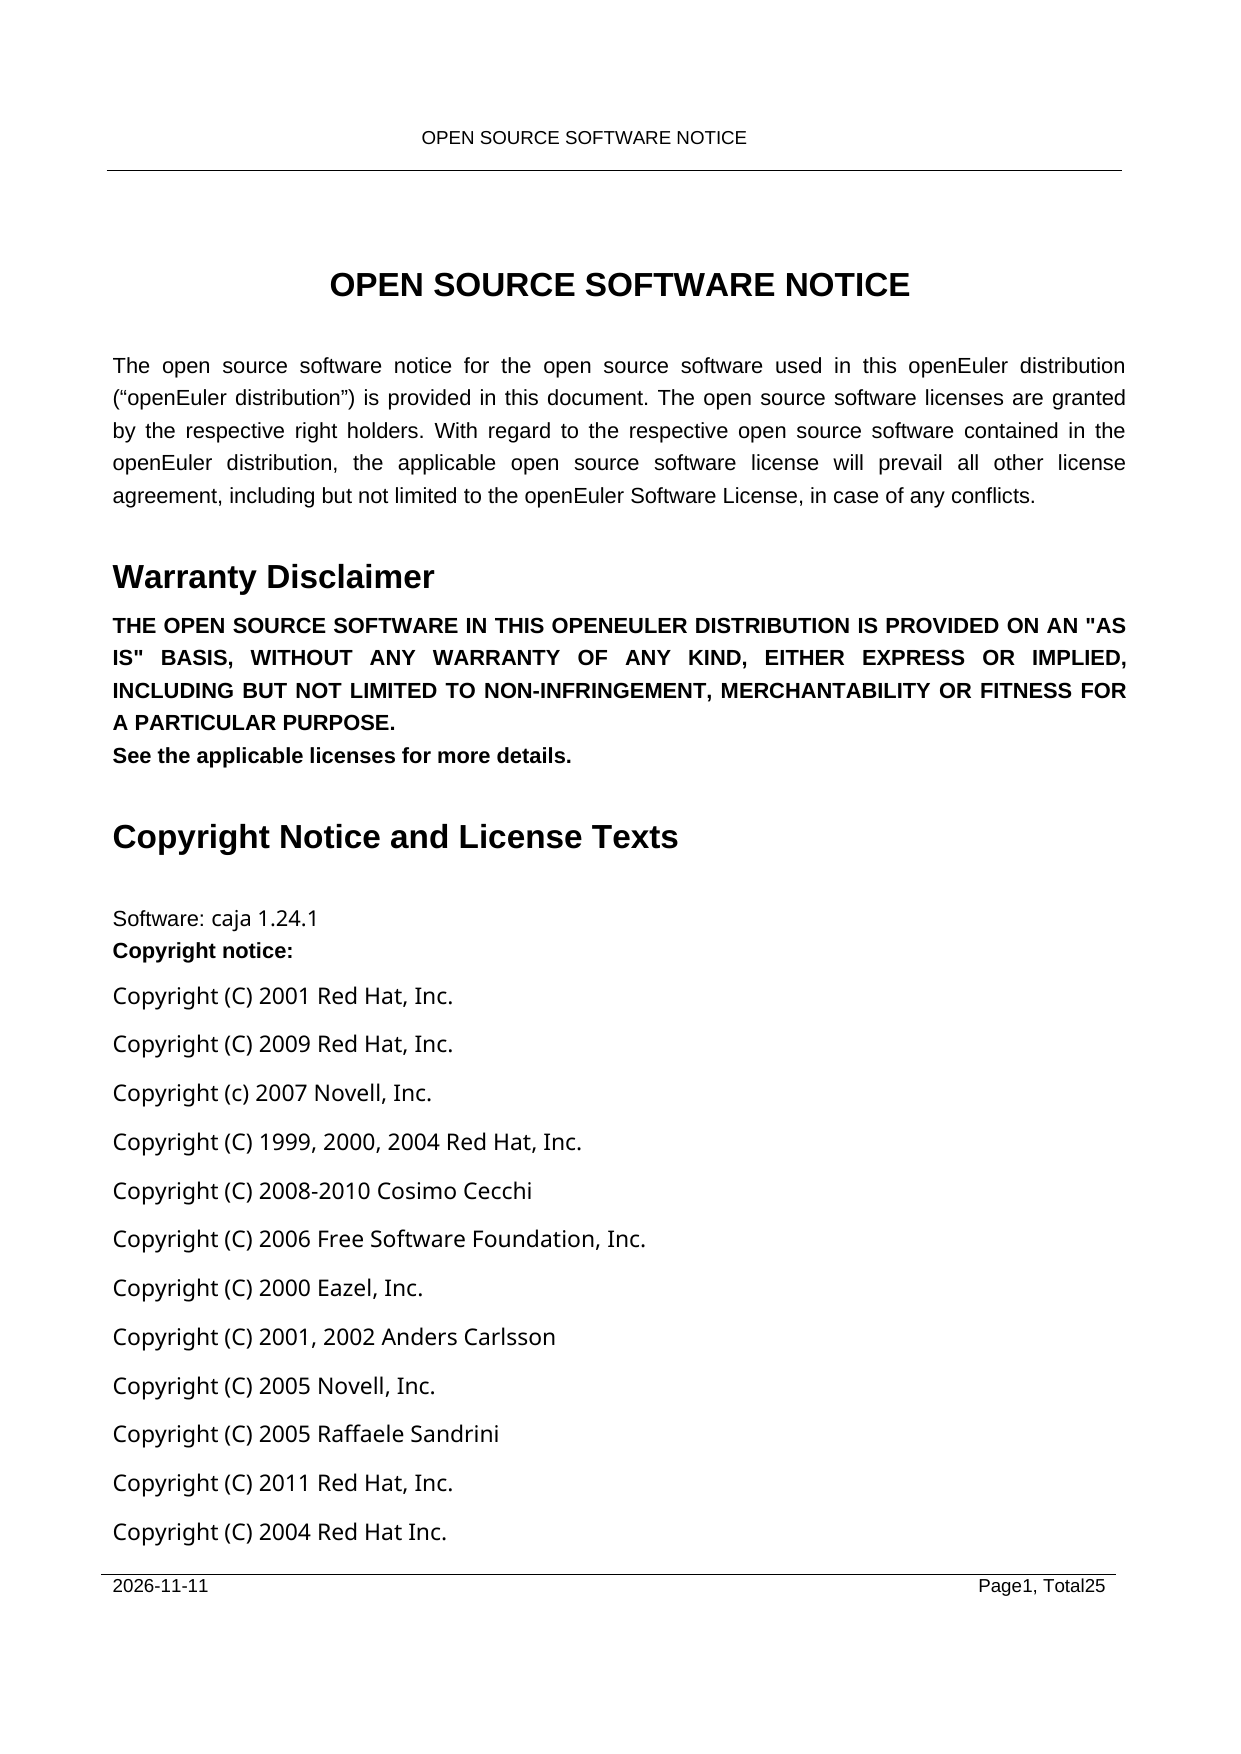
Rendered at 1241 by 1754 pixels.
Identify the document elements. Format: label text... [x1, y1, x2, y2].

text Copyright notice: [112, 934, 1128, 966]
text THE OPEN SOURCE SOFTWARE IN THIS OPENEULER DISTRIBUTION IS PROVIDED ON AN "AS IS" BASIS, WITHOUT ANY WARRANTY OF ANY KIND, EITHER EXPRESS OR IMPLIED, INCLUDING BUT NOT LIMITED TO NON-INFRINGEMENT, MERCHANTABILITY OR FITNESS FOR A PARTICULAR PURPOSE. See the applicable licenses for more details. [112, 609, 1128, 771]
text Copyright Notice and License Texts [112, 804, 1128, 869]
text Warranty Disclaimer [112, 544, 1128, 609]
text OPEN SOURCE SOFTWARE NOTICE [112, 251, 1128, 316]
text The open source software notice for the open source software used in this openEuler distribution (“openEuler distribution”) is provided in this document. The open source software licenses are granted by the respective right holders. With regard to the respective open source software contained in the openEuler distribution, the applicable open source software license will prevail all other license agreement, including but not limited to the openEuler Software License, in case of any conflicts. [112, 349, 1128, 511]
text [112, 979, 1128, 1548]
text Software: caja 1.24.1 [112, 901, 1128, 934]
